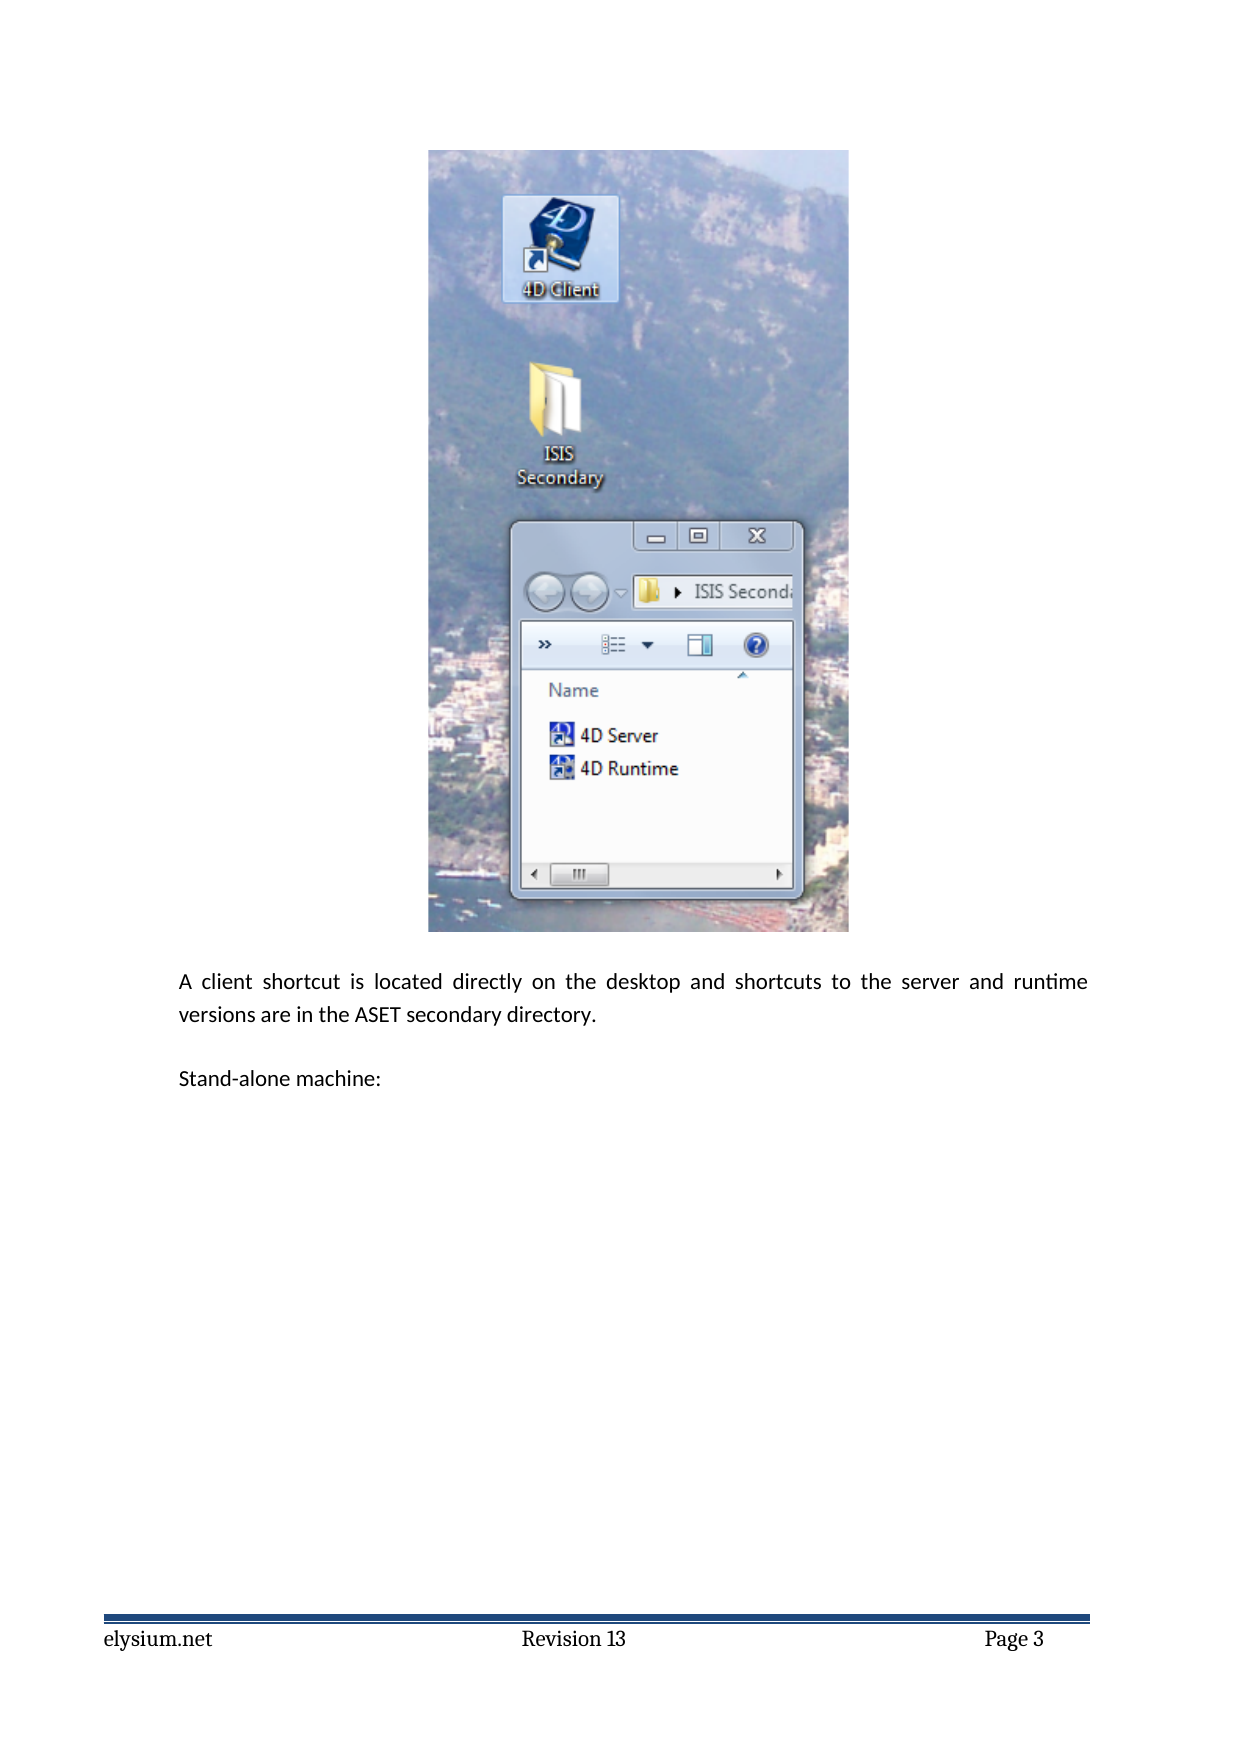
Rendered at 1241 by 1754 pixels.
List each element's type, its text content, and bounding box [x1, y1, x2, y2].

list A client shortcut is located directly on the desktop and shortcuts to the server and runtime versions are in the ASET secondary directory. [178, 967, 1090, 1028]
list Stand-alone machine: [178, 1064, 1090, 1092]
picture [428, 150, 849, 932]
